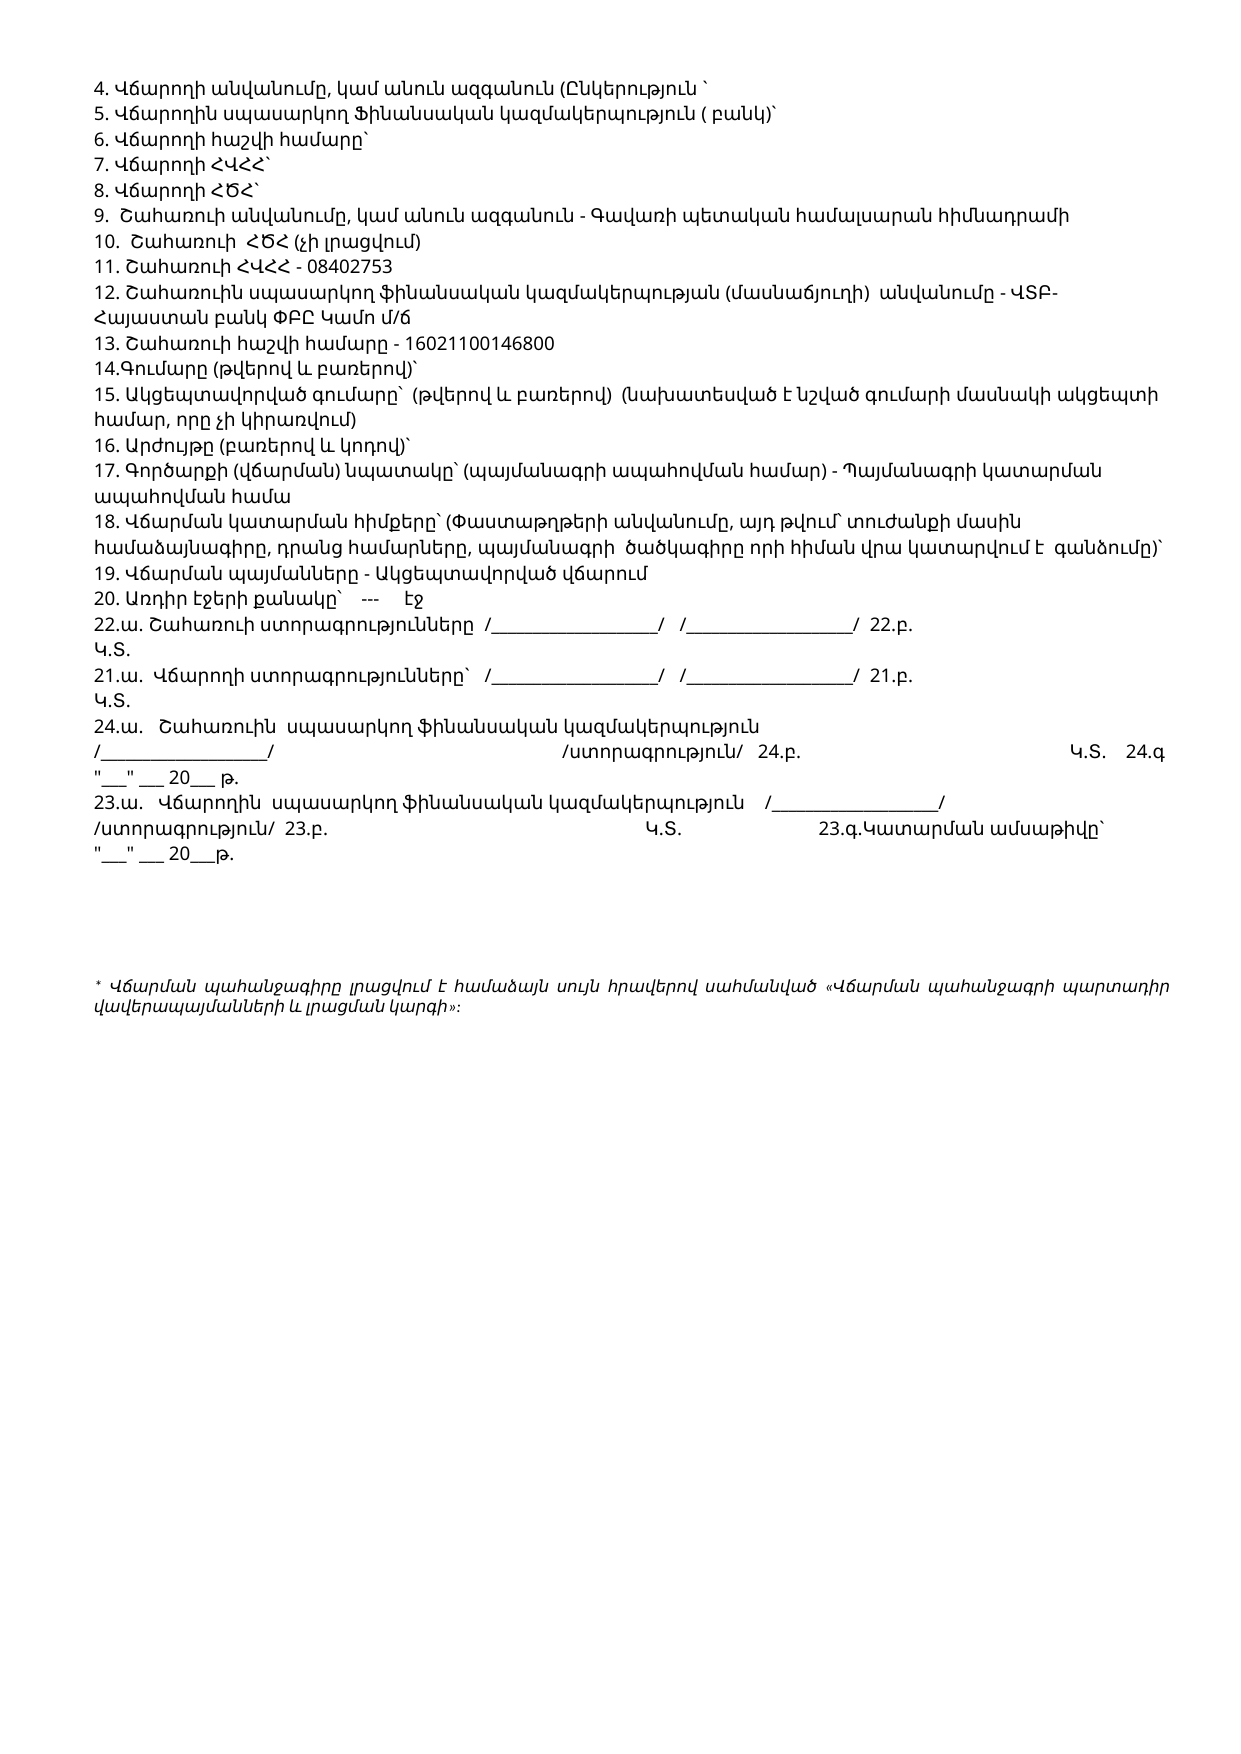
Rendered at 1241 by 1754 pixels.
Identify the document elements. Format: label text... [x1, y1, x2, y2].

text * Վճարման պահանջագիրը լրացվում է համաձայն սույն հրավերով սահմանված «Վճարման պահանջագրի պարտադիր վավերապայմանների և լրացման կարգի»: [94, 976, 1171, 1017]
